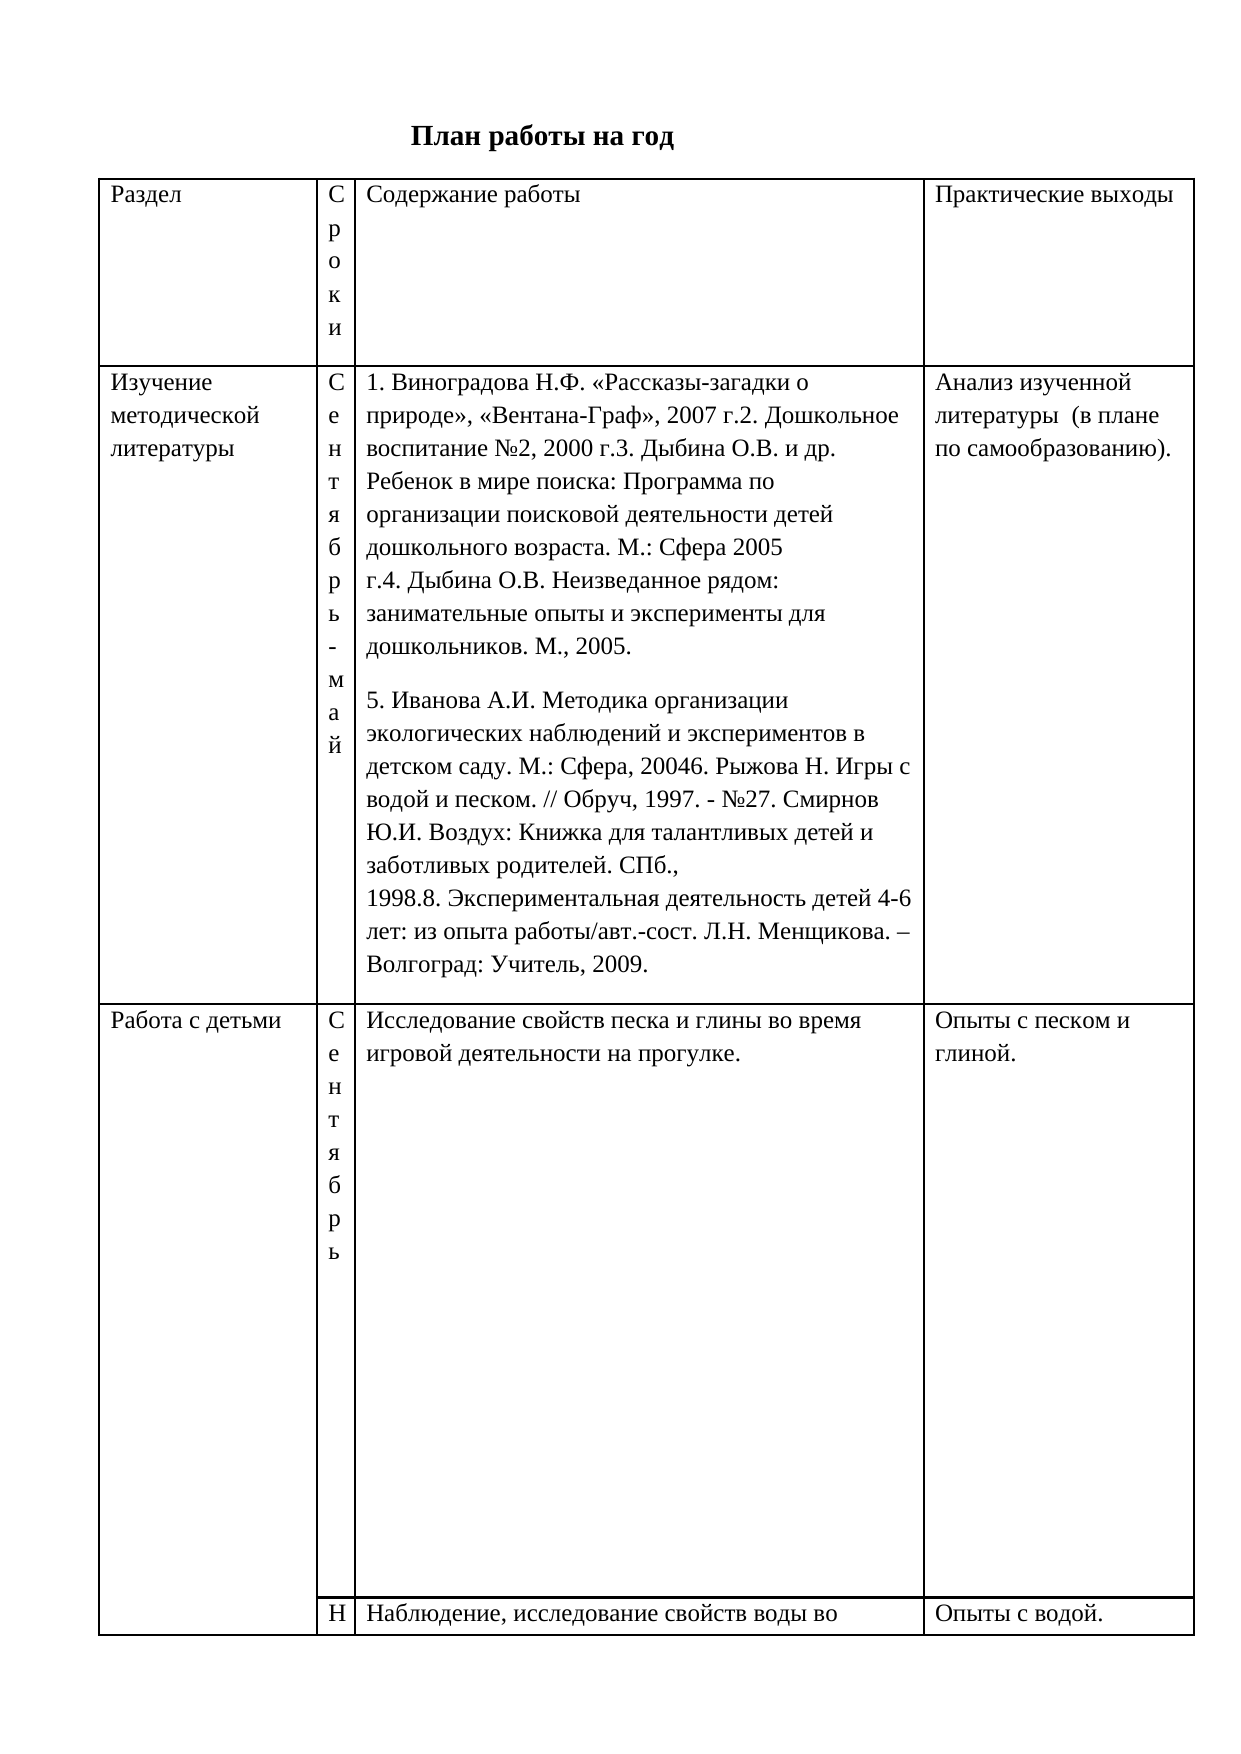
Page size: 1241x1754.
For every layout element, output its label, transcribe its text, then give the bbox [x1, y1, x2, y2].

table_cell Изучение методической литературы [100, 367, 316, 1003]
table_cell Ноябрь [318, 1599, 354, 1634]
table_cell 1. Виноградова Н.Ф. «Рассказы-загадки о природе», «Вентана-Граф», 2007 г.2. Дошкольное воспитание №2, 2000 г.3. Дыбина О.В. и др. Ребенок в мире поиска: Программа по организации поисковой деятельности детей дошкольного возраста. М.: Сфера 2005 г.4. Дыбина О.В. Неизведанное рядом: занимательные опыты и эксперименты для дошкольников. М., 2005. 5. Иванова А.И. Методика организации экологических наблюдений и экспериментов в детском саду. М.: Сфера, 20046. Рыжова Н. Игры с водой и песком. // Обруч, 1997. - №27. Смирнов Ю.И. Воздух: Книжка для талантливых детей и заботливых родителей. СПб., 1998.8. Экспериментальная деятельность детей 4-6 лет: из опыта работы/авт.-сост. Л.Н. Менщикова. – Волгоград: Учитель, 2009. [356, 367, 923, 1003]
table_cell Опыты с песком и глиной. [925, 1005, 1193, 1596]
table_cell Сентябрь [318, 1005, 354, 1596]
table_cell Исследование свойств песка и глины во время игровой деятельности на прогулке. [356, 1005, 923, 1596]
table_header Сроки [318, 180, 354, 365]
table_cell Работа с детьми [100, 1005, 316, 1634]
table_cell Анализ изученной литературы (в плане по самообразованию). [925, 367, 1193, 1003]
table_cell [356, 1599, 923, 1634]
table_header Содержание работы [356, 180, 923, 365]
table_header Раздел [100, 180, 316, 365]
table_cell Опыты с водой. [925, 1599, 1193, 1634]
table_header Практические выходы [925, 180, 1193, 365]
table_cell Сентябрь - май [318, 367, 354, 1003]
text План работы на год [177, 118, 1152, 152]
